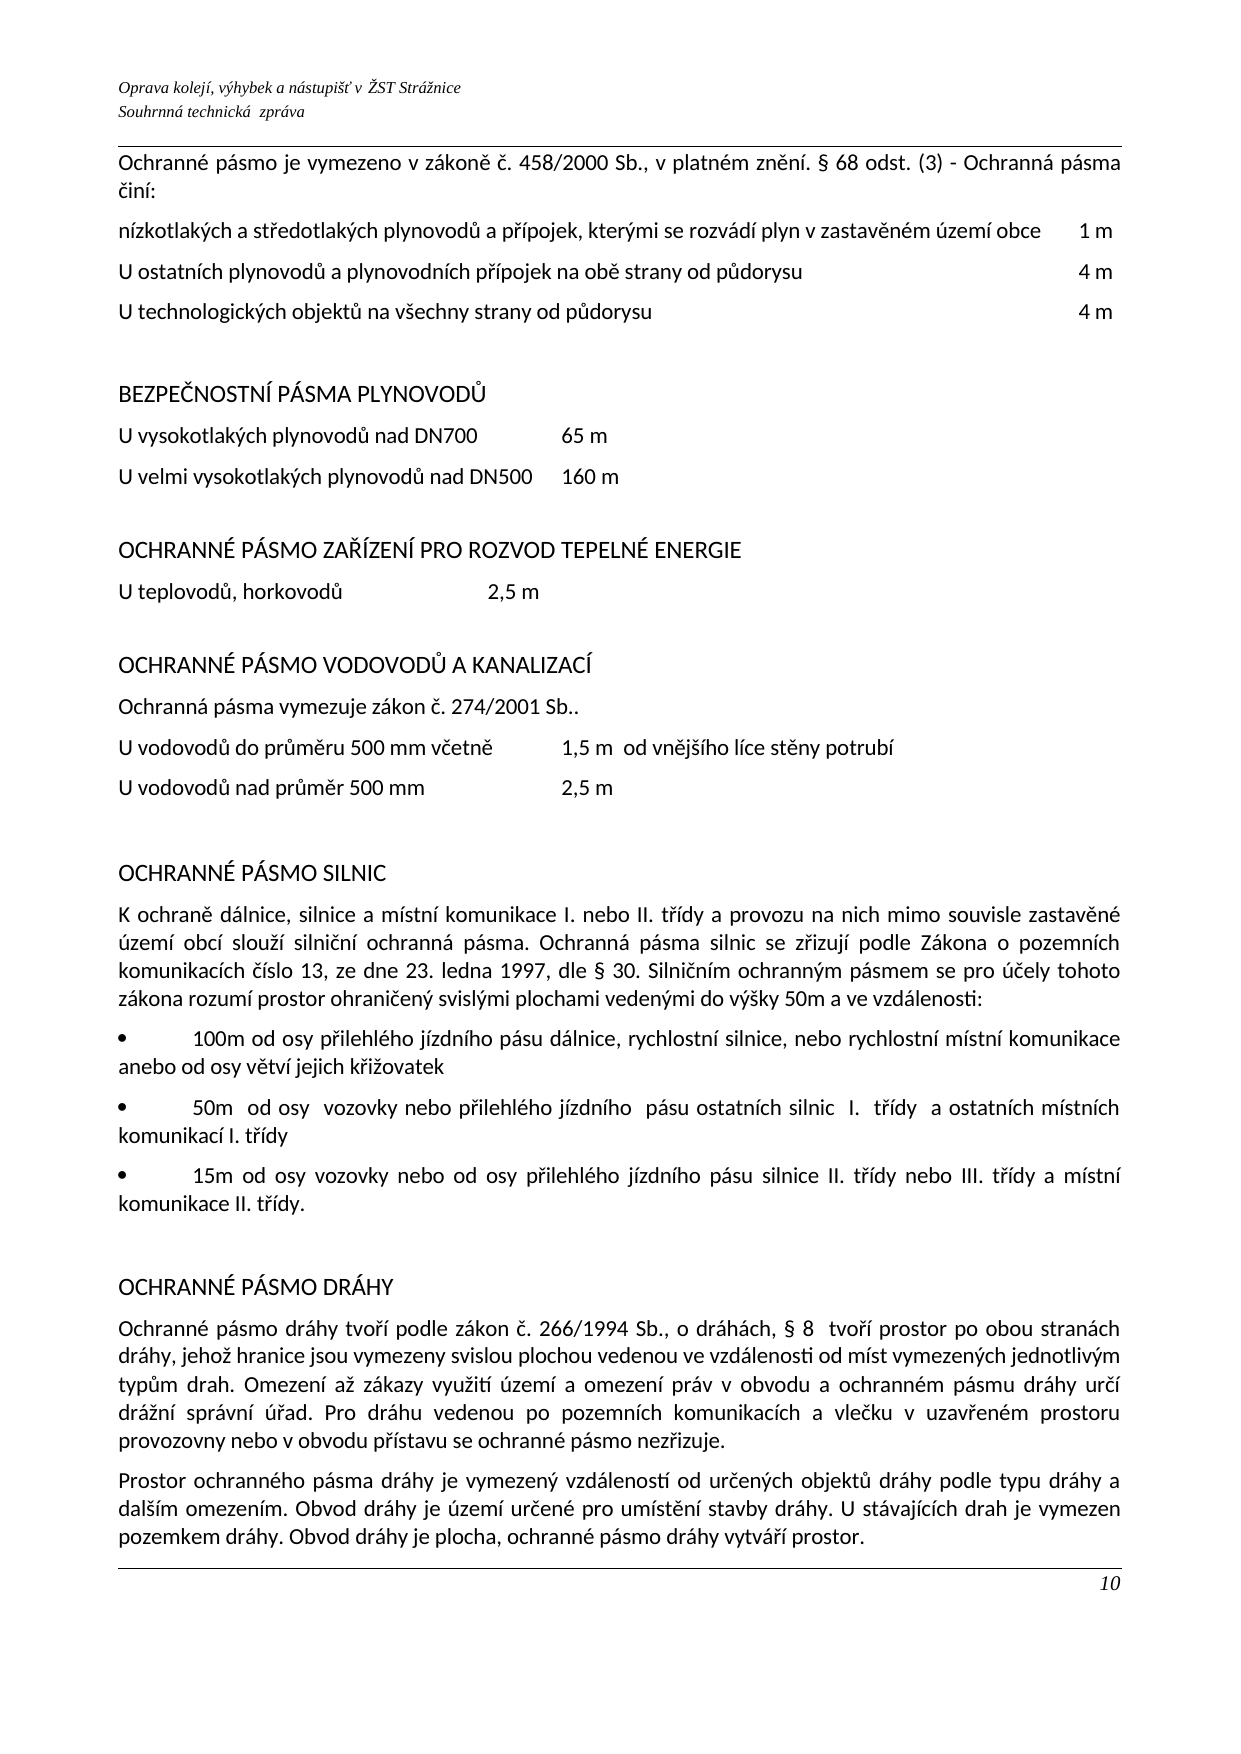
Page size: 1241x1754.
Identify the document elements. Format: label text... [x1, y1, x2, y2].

list 15m od osy vozovky nebo od osy přilehlého jízdního pásu silnice II. třídy nebo III. třídy a místní komunikace II. třídy. [118, 1162, 1122, 1218]
text Prostor ochranného pásma dráhy je vymezený vzdáleností od určených objektů dráhy podle typu dráhy a dalším omezením. Obvod dráhy je území určené pro umístění stavby dráhy. U stávajících drah je vymezen pozemkem dráhy. Obvod dráhy je plocha, ochranné pásmo dráhy vytváří prostor. [118, 1466, 1122, 1550]
text OCHRANNÉ PÁSMO DRÁHY [118, 1271, 1122, 1301]
text U ostatních plynovodů a plynovodních přípojek na obě strany od půdorysu 4 m [118, 257, 1122, 285]
text U vysokotlakých plynovodů nad DN700 65 m [118, 421, 1122, 449]
text OCHRANNÉ PÁSMO ZAŘÍZENÍ PRO ROZVOD TEPELNÉ ENERGIE [118, 534, 1122, 564]
text OCHRANNÉ PÁSMO SILNIC [118, 857, 1122, 887]
text Ochranné pásmo dráhy tvoří podle zákon č. 266/1994 Sb., o dráhách, § 8 tvoří prostor po obou stranách dráhy, jehož hranice jsou vymezeny svislou plochou vedenou ve vzdálenosti od míst vymezených jednotlivým typům drah. Omezení až zákazy využití území a omezení práv v obvodu a ochranném pásmu dráhy určí drážní správní úřad. Pro dráhu vedenou po pozemních komunikacích a vlečku v uzavřeném prostoru provozovny nebo v obvodu přístavu se ochranné pásmo nezřizuje. [118, 1314, 1122, 1454]
text Ochranná pásma vymezuje zákon č. 274/2001 Sb.. [118, 692, 1122, 720]
text OCHRANNÉ PÁSMO VODOVODŮ A KANALIZACÍ [118, 649, 1122, 680]
text U velmi vysokotlakých plynovodů nad DN500 160 m [118, 462, 1122, 490]
text U vodovodů do průměru 500 mm včetně 1,5 m od vnějšího líce stěny potrubí [118, 733, 1122, 761]
text U vodovodů nad průměr 500 mm 2,5 m [118, 773, 1122, 801]
text U technologických objektů na všechny strany od půdorysu 4 m [118, 297, 1122, 325]
text U teplovodů, horkovodů 2,5 m [118, 577, 1122, 605]
text K ochraně dálnice, silnice a místní komunikace I. nebo II. třídy a provozu na nich mimo souvisle zastavěné území obcí slouží silniční ochranná pásma. Ochranná pásma silnic se zřizují podle Zákona o pozemních komunikacích číslo 13, ze dne 23. ledna 1997, dle § 30. Silničním ochranným pásmem se pro účely tohoto zákona rozumí prostor ohraničený svislými plochami vedenými do výšky 50m a ve vzdálenosti: [118, 900, 1122, 1012]
list 50m od osy vozovky nebo přilehlého jízdního pásu ostatních silnic I. třídy a ostatních místních komunikací I. třídy [118, 1093, 1122, 1149]
text nízkotlakých a středotlakých plynovodů a přípojek, kterými se rozvádí plyn v zastavěném území obce 1 m [118, 216, 1122, 244]
text BEZPEČNOSTNÍ PÁSMA PLYNOVODŮ [118, 378, 1122, 409]
text Ochranné pásmo je vymezeno v zákoně č. 458/2000 Sb., v platném znění. § 68 odst. (3) - Ochranná pásma činí: [118, 148, 1122, 204]
list 100m od osy přilehlého jízdního pásu dálnice, rychlostní silnice, nebo rychlostní místní komunikace anebo od osy větví jejich křižovatek [118, 1024, 1122, 1081]
